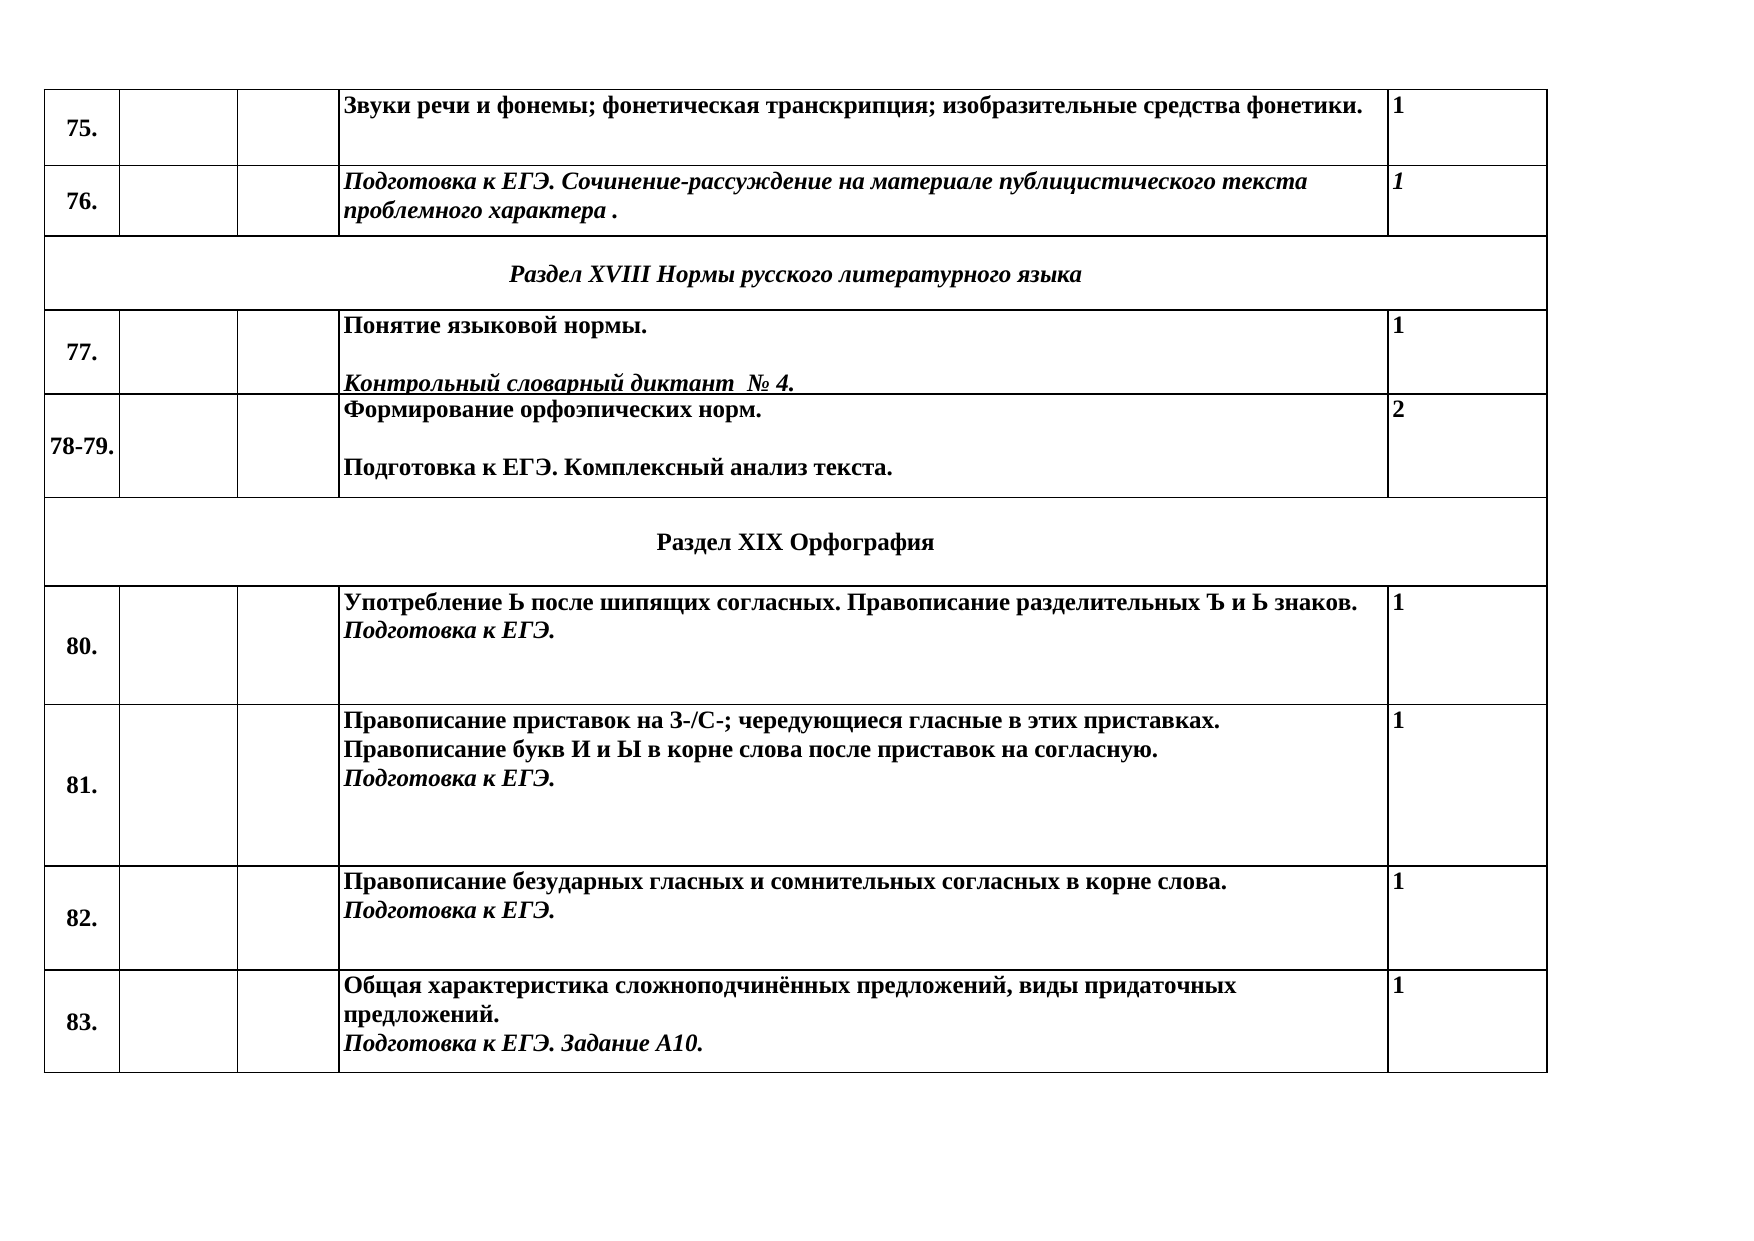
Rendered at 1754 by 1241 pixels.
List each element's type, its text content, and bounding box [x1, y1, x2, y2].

table_cell 1 [1389, 705, 1546, 865]
table_cell 78-79. [45, 395, 119, 496]
table_cell Правописание безударных гласных и сомнительных согласных в корне слова. Подготовка к ЕГЭ. [340, 867, 1387, 969]
table_cell 77. [45, 311, 119, 393]
table_cell 1 [1389, 971, 1546, 1072]
table_cell [120, 311, 237, 393]
table_cell Формирование орфоэпических норм. Подготовка к ЕГЭ. Комплексный анализ текста. [340, 395, 1387, 496]
table_cell [120, 971, 237, 1072]
table_cell [120, 166, 237, 235]
table_cell [238, 587, 338, 703]
table_cell Подготовка к ЕГЭ. Сочинение-рассуждение на материале публицистического текста проблемного характера . [340, 166, 1387, 235]
table_cell [238, 311, 338, 393]
table_cell [238, 90, 338, 164]
table_cell [120, 867, 237, 969]
table_cell [238, 166, 338, 235]
table_cell Раздел XVIII Нормы русского литературного языка [45, 237, 1546, 309]
table_cell [120, 90, 237, 164]
table_cell 1 [1389, 311, 1546, 393]
table_cell [238, 971, 338, 1072]
table_cell 1 [1389, 90, 1546, 164]
table_cell 1 [1389, 587, 1546, 703]
table_cell [238, 705, 338, 865]
table_cell 1 [1389, 867, 1546, 969]
table_cell Раздел XIX Орфография [45, 498, 1546, 585]
table_cell 82. [45, 867, 119, 969]
table_cell [120, 587, 237, 703]
table_cell [238, 867, 338, 969]
table_cell 76. [45, 166, 119, 235]
table_cell Общая характеристика сложноподчинённых предложений, виды придаточных предложений. Подготовка к ЕГЭ. Задание А10. [340, 971, 1387, 1072]
table_cell 1 [1389, 166, 1546, 235]
table_cell Правописание приставок на З-/С-; чередующиеся гласные в этих приставках. Правописание букв И и Ы в корне слова после приставок на согласную. Подготовка к ЕГЭ. [340, 705, 1387, 865]
table_cell 2 [1389, 395, 1546, 496]
table_cell 83. [45, 971, 119, 1072]
table_cell Понятие языковой нормы. Контрольный словарный диктант № 4. [340, 311, 1387, 393]
table_cell [120, 705, 237, 865]
table_cell 75. [45, 90, 119, 164]
table_cell 80. [45, 587, 119, 703]
table_cell [238, 395, 338, 496]
table_cell Звуки речи и фонемы; фонетическая транскрипция; изобразительные средства фонетики. [340, 90, 1387, 164]
table_cell 81. [45, 705, 119, 865]
table_cell [120, 395, 237, 496]
table_cell Употребление Ь после шипящих согласных. Правописание разделительных Ъ и Ь знаков. Подготовка к ЕГЭ. [340, 587, 1387, 703]
